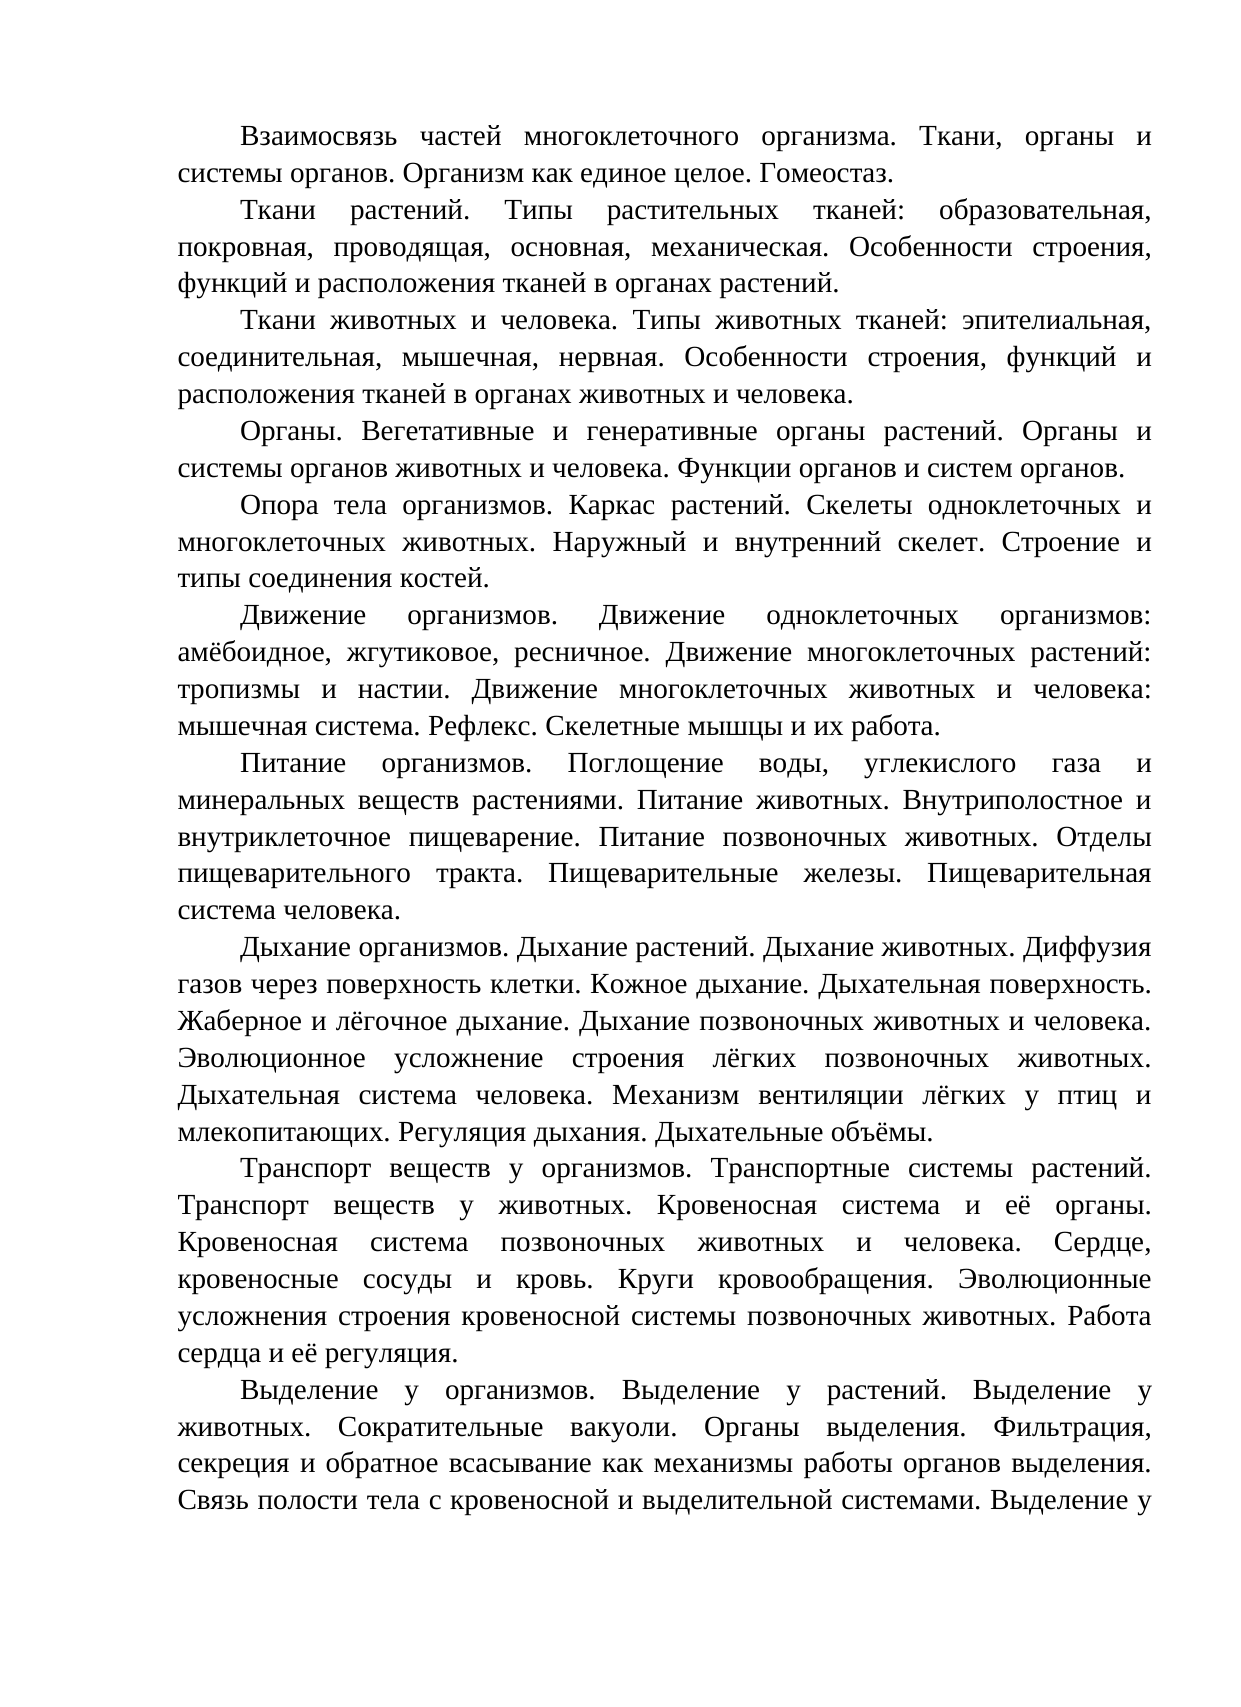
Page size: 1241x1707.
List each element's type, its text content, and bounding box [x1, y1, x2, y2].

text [177, 1372, 1152, 1516]
text Опора тела организмов. Каркас растений. Скелеты одноклеточных и многоклеточных животных. Наружный и внутренний скелет. Строение и типы соединения костей. [177, 487, 1152, 594]
text Дыхание организмов. Дыхание растений. Дыхание животных. Диффузия газов через поверхность клетки. Кожное дыхание. Дыхательная поверхность. Жаберное и лёгочное дыхание. Дыхание позвоночных животных и человека. Эволюционное усложнение строения лёгких позвоночных животных. Дыхательная система человека. Механизм вентиляции лёгких у птиц и млекопитающих. Регуляция дыхания. Дыхательные объёмы. [177, 929, 1152, 1147]
text Органы. Вегетативные и генеративные органы растений. Органы и системы органов животных и человека. Функции органов и систем органов. [177, 413, 1152, 483]
text Питание организмов. Поглощение воды, углекислого газа и минеральных веществ растениями. Питание животных. Внутриполостное и внутриклеточное пищеварение. Питание позвоночных животных. Отделы пищеварительного тракта. Пищеварительные железы. Пищеварительная система человека. [177, 745, 1152, 926]
text Ткани растений. Типы растительных тканей: образовательная, покровная, проводящая, основная, механическая. Особенности строения, функций и расположения тканей в органах растений. [177, 192, 1152, 299]
text Взаимосвязь частей многоклеточного организма. Ткани, органы и системы органов. Организм как единое целое. Гомеостаз. [177, 118, 1152, 188]
text Движение организмов. Движение одноклеточных организмов: амёбоидное, жгутиковое, ресничное. Движение многоклеточных растений: тропизмы и настии. Движение многоклеточных животных и человека: мышечная система. Рефлекс. Скелетные мышцы и их работа. [177, 597, 1152, 742]
text Транспорт веществ у организмов. Транспортные системы растений. Транспорт веществ у животных. Кровеносная система и её органы. Кровеносная система позвоночных животных и человека. Сердце, кровеносные сосуды и кровь. Круги кровообращения. Эволюционные усложнения строения кровеносной системы позвоночных животных. Работа сердца и её регуляция. [177, 1151, 1152, 1368]
text Ткани животных и человека. Типы животных тканей: эпителиальная, соединительная, мышечная, нервная. Особенности строения, функций и расположения тканей в органах животных и человека. [177, 302, 1152, 410]
